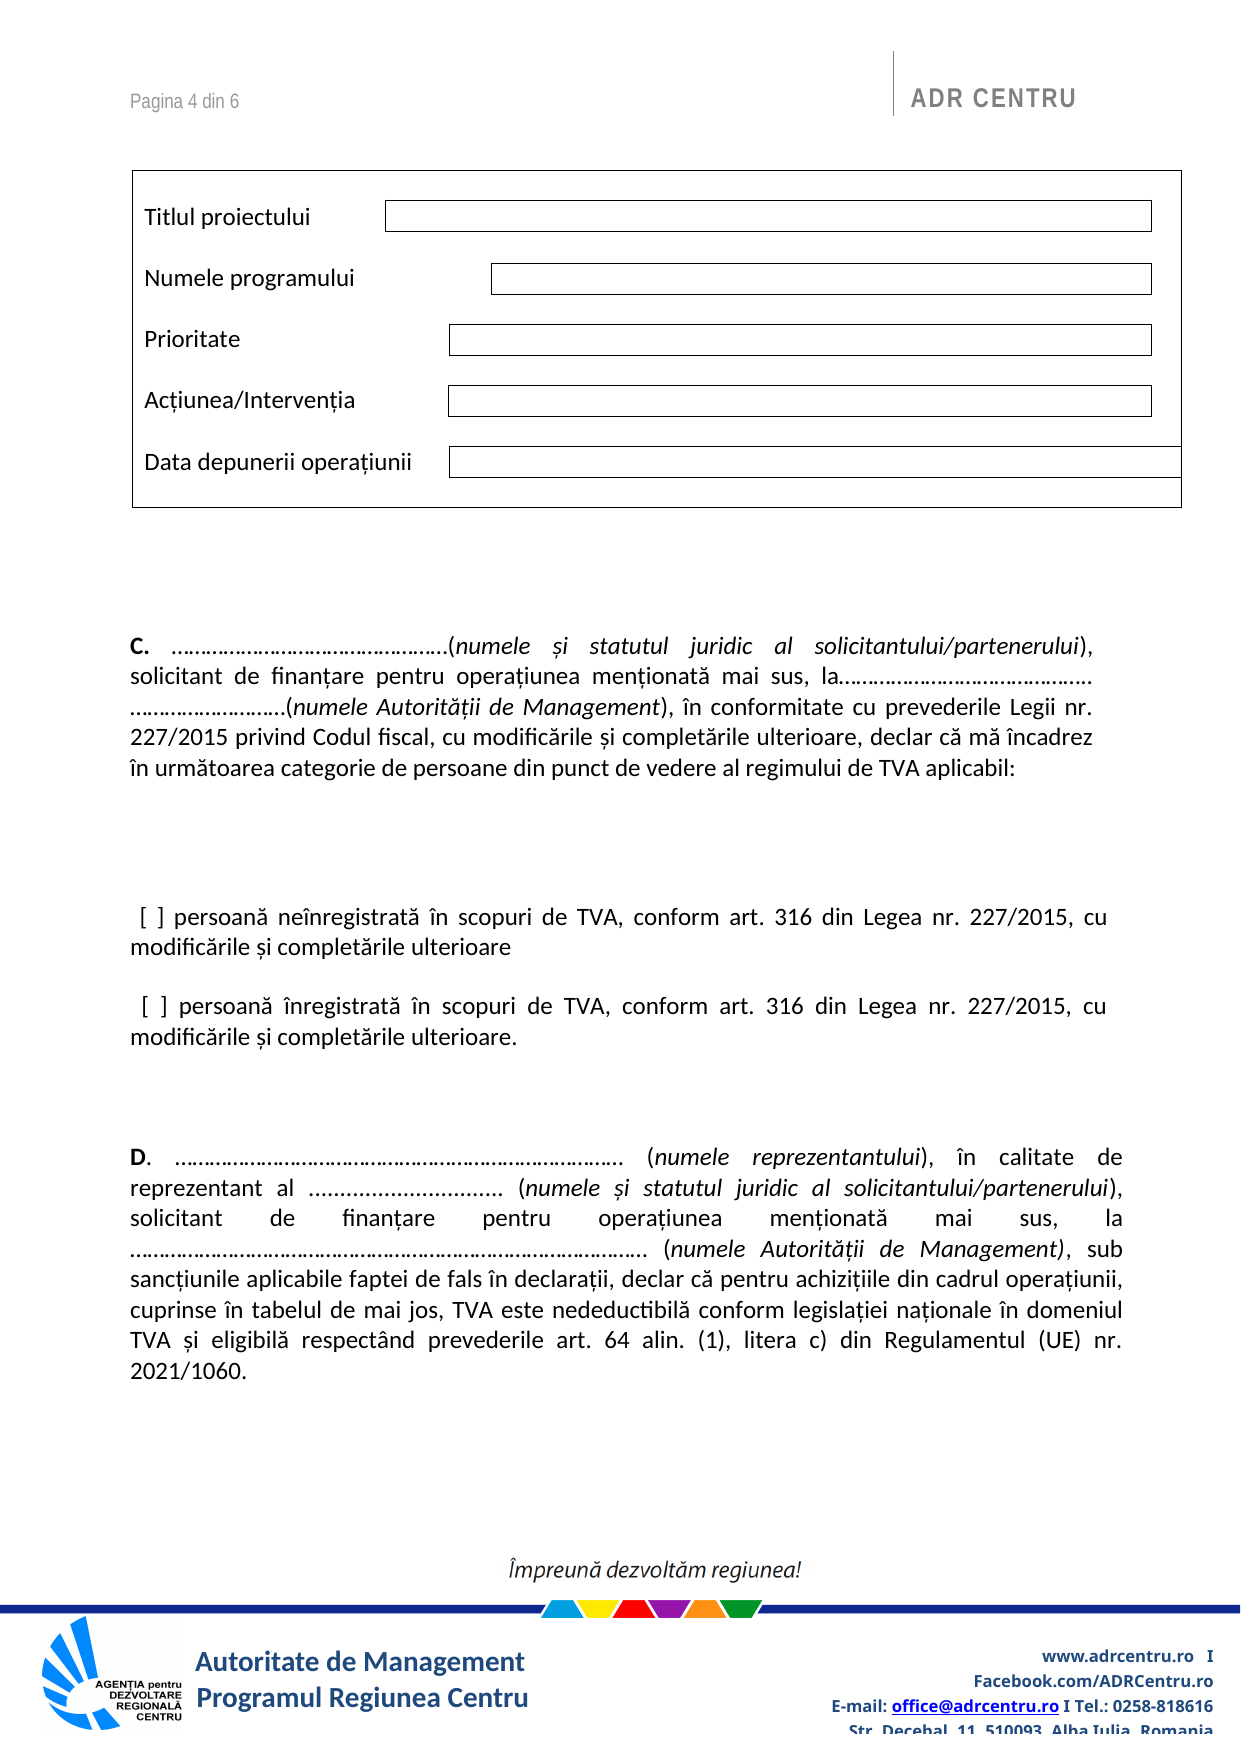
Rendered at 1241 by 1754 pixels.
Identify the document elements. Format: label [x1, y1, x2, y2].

picture [495, 1556, 814, 1583]
picture [574, 1600, 1241, 1618]
picture [0, 1600, 550, 1730]
